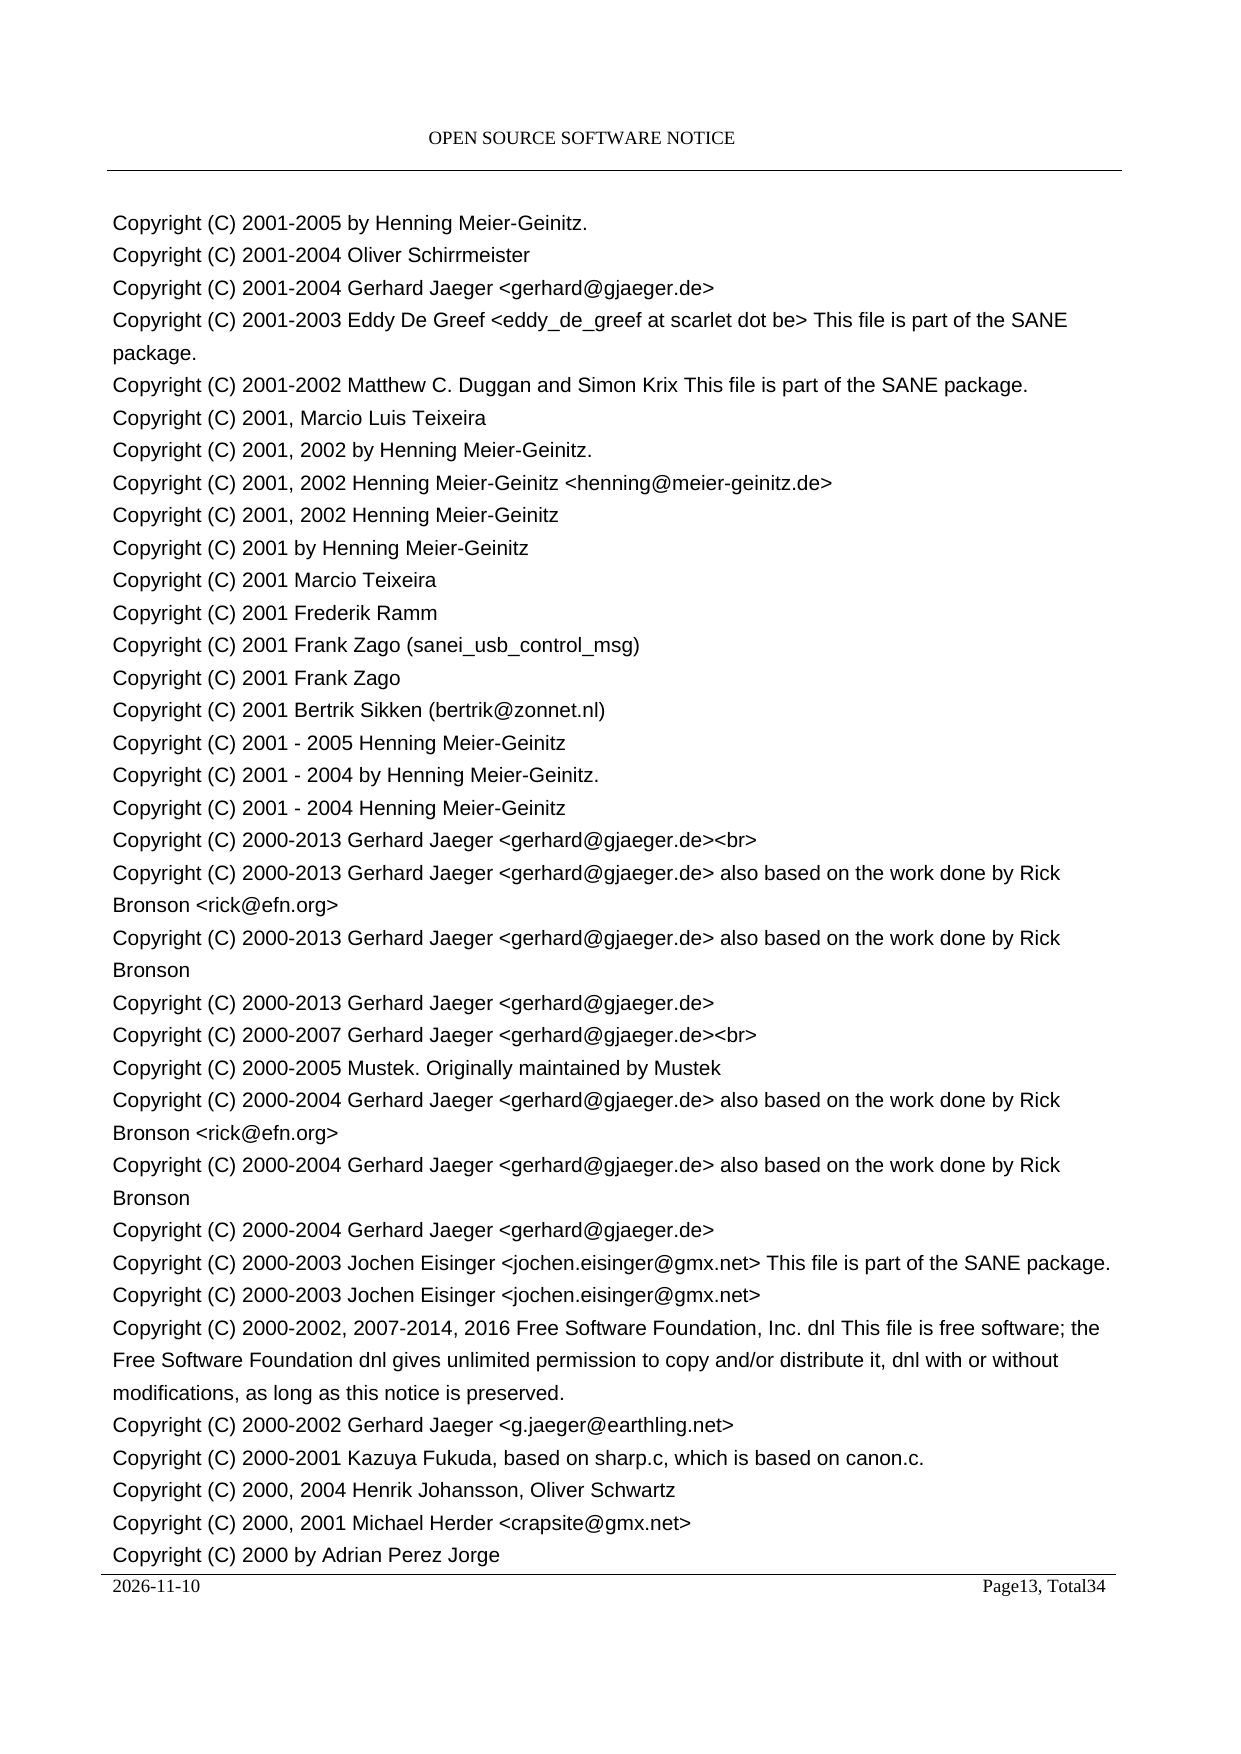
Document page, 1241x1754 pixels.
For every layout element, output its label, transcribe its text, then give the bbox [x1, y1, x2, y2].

text Copyright (C) 2000-2003 Jochen Eisinger <jochen.eisinger@gmx.net> This file is part of the SANE package. [112, 1246, 1128, 1279]
text Copyright (C) 2000-2002, 2007-2014, 2016 Free Software Foundation, Inc. dnl This file is free software; the Free Software Foundation dnl gives unlimited permission to copy and/or distribute it, dnl with or without modifications, as long as this notice is preserved. [112, 1311, 1128, 1409]
text Copyright (C) 2000, 2001 Michael Herder <crapsite@gmx.net> [112, 1506, 1128, 1539]
text Copyright (C) 2000-2013 Gerhard Jaeger <gerhard@gjaeger.de> also based on the work done by Rick Bronson [112, 921, 1128, 986]
text Copyright (C) 2000-2005 Mustek. Originally maintained by Mustek [112, 1051, 1128, 1084]
text Copyright (C) 2001, 2002 Henning Meier-Geinitz <henning@meier-geinitz.de> [112, 466, 1128, 499]
text Copyright (C) 2000-2013 Gerhard Jaeger <gerhard@gjaeger.de> also based on the work done by Rick Bronson <rick@efn.org> [112, 856, 1128, 921]
text Copyright (C) 2000-2002 Gerhard Jaeger <g.jaeger@earthling.net> [112, 1409, 1128, 1441]
text Copyright (C) 2001 Bertrik Sikken (bertrik@zonnet.nl) [112, 694, 1128, 726]
text Copyright (C) 2000-2004 Gerhard Jaeger <gerhard@gjaeger.de> [112, 1214, 1128, 1246]
text Copyright (C) 2001-2004 Oliver Schirrmeister [112, 239, 1128, 271]
text Copyright (C) 2001, 2002 by Henning Meier-Geinitz. [112, 434, 1128, 466]
text Copyright (C) 2001-2003 Eddy De Greef <eddy_de_greef at scarlet dot be> This file is part of the SANE package. [112, 304, 1128, 369]
text Copyright (C) 2000-2013 Gerhard Jaeger <gerhard@gjaeger.de> [112, 986, 1128, 1019]
text Copyright (C) 2001 by Henning Meier-Geinitz [112, 531, 1128, 564]
text Copyright (C) 2000-2004 Gerhard Jaeger <gerhard@gjaeger.de> also based on the work done by Rick Bronson [112, 1149, 1128, 1214]
text Copyright (C) 2001 - 2005 Henning Meier-Geinitz [112, 726, 1128, 759]
text Copyright (C) 2001, 2002 Henning Meier-Geinitz [112, 499, 1128, 531]
text Copyright (C) 2001-2002 Matthew C. Duggan and Simon Krix This file is part of the SANE package. [112, 369, 1128, 401]
text Copyright (C) 2000-2003 Jochen Eisinger <jochen.eisinger@gmx.net> [112, 1279, 1128, 1311]
text Copyright (C) 2000-2007 Gerhard Jaeger <gerhard@gjaeger.de><br> [112, 1019, 1128, 1051]
text Copyright (C) 2001 Frank Zago (sanei_usb_control_msg) [112, 629, 1128, 661]
text Copyright (C) 2001 Frank Zago [112, 661, 1128, 694]
text Copyright (C) 2000, 2004 Henrik Johansson, Oliver Schwartz [112, 1474, 1128, 1506]
text Copyright (C) 2001-2005 by Henning Meier-Geinitz. [112, 206, 1128, 239]
text Copyright (C) 2000-2013 Gerhard Jaeger <gerhard@gjaeger.de><br> [112, 824, 1128, 856]
text Copyright (C) 2000 by Adrian Perez Jorge [112, 1539, 1128, 1571]
text Copyright (C) 2000-2001 Kazuya Fukuda, based on sharp.c, which is based on canon.c. [112, 1441, 1128, 1474]
text Copyright (C) 2001 Frederik Ramm [112, 596, 1128, 629]
text Copyright (C) 2001 - 2004 by Henning Meier-Geinitz. [112, 759, 1128, 791]
text Copyright (C) 2001 Marcio Teixeira [112, 564, 1128, 596]
text Copyright (C) 2000-2004 Gerhard Jaeger <gerhard@gjaeger.de> also based on the work done by Rick Bronson <rick@efn.org> [112, 1084, 1128, 1149]
text Copyright (C) 2001, Marcio Luis Teixeira [112, 401, 1128, 434]
text Copyright (C) 2001 - 2004 Henning Meier-Geinitz [112, 791, 1128, 824]
text Copyright (C) 2001-2004 Gerhard Jaeger <gerhard@gjaeger.de> [112, 271, 1128, 304]
